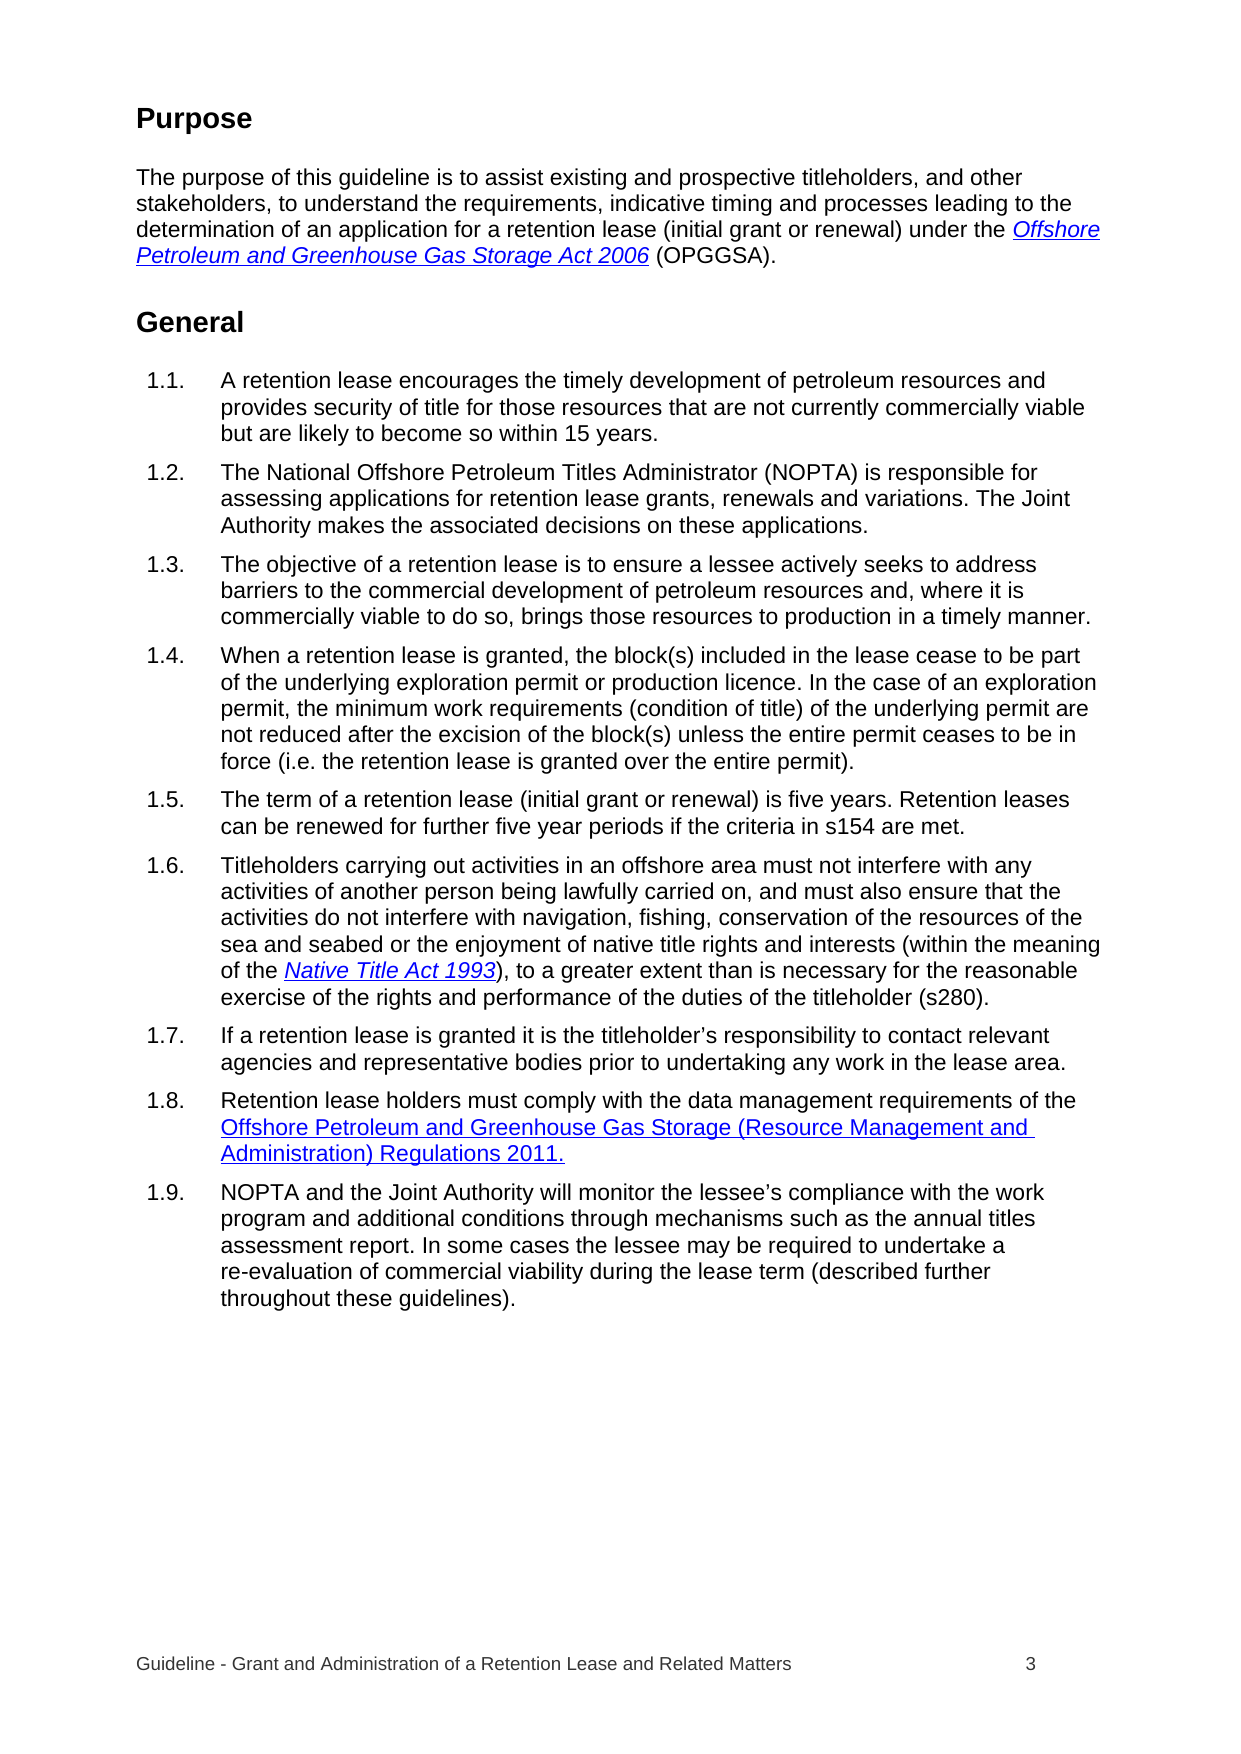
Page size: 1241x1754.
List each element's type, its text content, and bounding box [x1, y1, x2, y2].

list NOPTA and the Joint Authority will monitor the lessee’s compliance with the work program and additional conditions through mechanisms such as the annual titles assessment report. In some cases the lessee may be required to undertake a re-evaluation of commercial viability during the lease term (described further throughout these guidelines). [146, 1179, 1104, 1311]
list A retention lease encourages the timely development of petroleum resources and provides security of title for those resources that are not currently commercially viable but are likely to become so within 15 years. [146, 367, 1104, 447]
list The term of a retention lease (initial grant or renewal) is five years. Retention leases can be renewed for further five year periods if the criteria in s154 are met. [146, 786, 1104, 839]
list The National Offshore Petroleum Titles Administrator (NOPTA) is responsible for assessing applications for retention lease grants, renewals and variations. The Joint Authority makes the associated decisions on these applications. [146, 459, 1104, 538]
list Titleholders carrying out activities in an offshore area must not interfere with any activities of another person being lawfully carried on, and must also ensure that the activities do not interfere with navigation, fishing, conservation of the resources of the sea and seabed or the enjoyment of native title rights and interests (within the meaning of the Native Title Act 1993), to a greater extent than is necessary for the reasonable exercise of the rights and performance of the duties of the titleholder (s280). [146, 852, 1104, 1010]
subtitle Purpose [136, 101, 1104, 134]
list The objective of a retention lease is to ensure a lessee actively seeks to address barriers to the commercial development of petroleum resources and, where it is commercially viable to do so, brings those resources to production in a timely manner. [146, 551, 1104, 630]
text The purpose of this guideline is to assist existing and prospective titleholders, and other stakeholders, to understand the requirements, indicative timing and processes leading to the determination of an application for a retention lease (initial grant or renewal) under the Offshore Petroleum and Greenhouse Gas Storage Act 2006 (OPGGSA). [136, 163, 1104, 269]
subtitle General [136, 305, 1104, 338]
list Retention lease holders must comply with the data management requirements of the Offshore Petroleum and Greenhouse Gas Storage (Resource Management and Administration) Regulations 2011. [146, 1087, 1104, 1167]
list When a retention lease is granted, the block(s) included in the lease cease to be part of the underlying exploration permit or production licence. In the case of an exploration permit, the minimum work requirements (condition of title) of the underlying permit are not reduced after the excision of the block(s) unless the entire permit ceases to be in force (i.e. the retention lease is granted over the entire permit). [146, 642, 1104, 774]
list If a retention lease is granted it is the titleholder’s responsibility to contact relevant agencies and representative bodies prior to undertaking any work in the lease area. [146, 1022, 1104, 1075]
